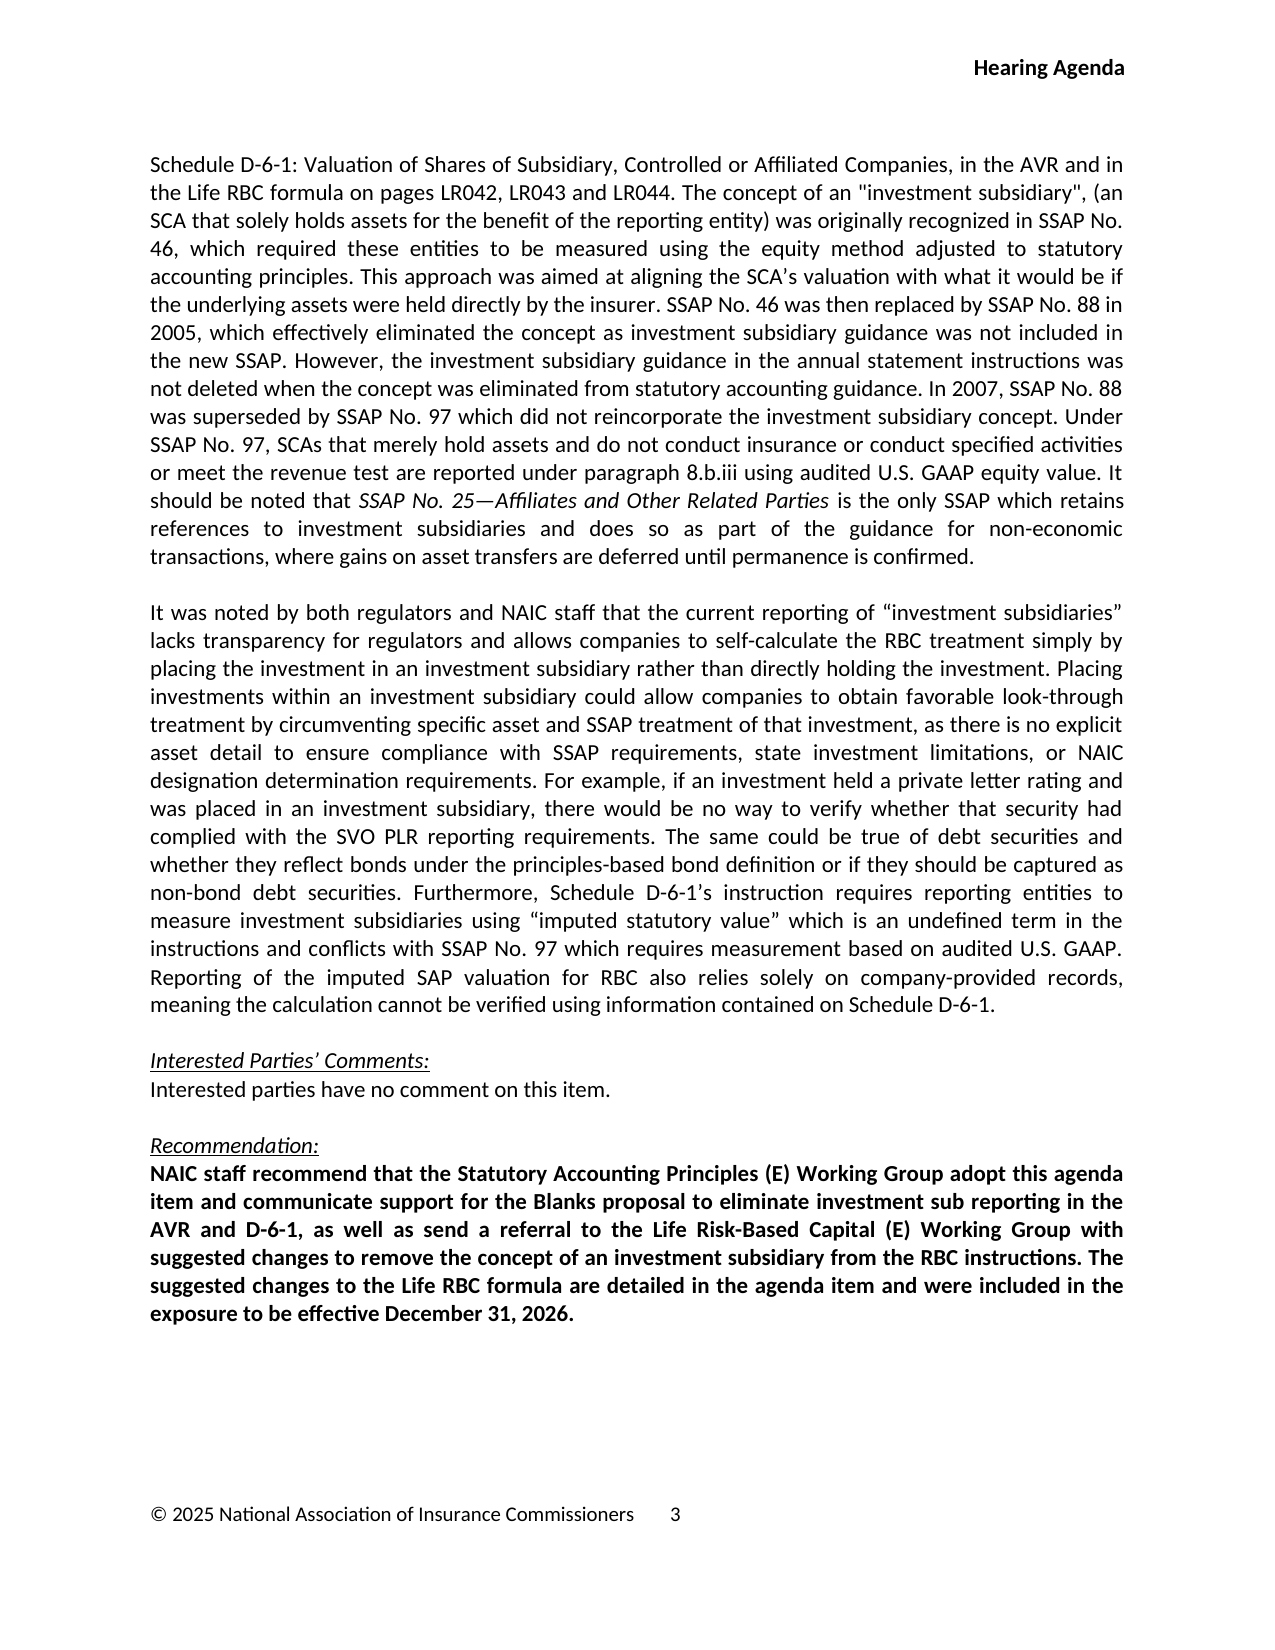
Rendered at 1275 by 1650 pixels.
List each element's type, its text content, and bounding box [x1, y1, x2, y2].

text NAIC staff recommend that the Statutory Accounting Principles (E) Working Group adopt this agenda item and communicate support for the Blanks proposal to eliminate investment sub reporting in the AVR and D-6-1, as well as send a referral to the Life Risk-Based Capital (E) Working Group with suggested changes to remove the concept of an investment subsidiary from the RBC instructions. The suggested changes to the Life RBC formula are detailed in the agenda item and were included in the exposure to be effective December 31, 2026. [150, 1159, 1125, 1327]
text Interested Parties’ Comments: [150, 1047, 1125, 1075]
text It was noted by both regulators and NAIC staff that the current reporting of “investment subsidiaries” lacks transparency for regulators and allows companies to self-calculate the RBC treatment simply by placing the investment in an investment subsidiary rather than directly holding the investment. Placing investments within an investment subsidiary could allow companies to obtain favorable look-through treatment by circumventing specific asset and SSAP treatment of that investment, as there is no explicit asset detail to ensure compliance with SSAP requirements, state investment limitations, or NAIC designation determination requirements. For example, if an investment held a private letter rating and was placed in an investment subsidiary, there would be no way to verify whether that security had complied with the SVO PLR reporting requirements. The same could be true of debt securities and whether they reflect bonds under the principles-based bond definition or if they should be captured as non-bond debt securities. Furthermore, Schedule D-6-1’s instruction requires reporting entities to measure investment subsidiaries using “imputed statutory value” which is an undefined term in the instructions and conflicts with SSAP No. 97 which requires measurement based on audited U.S. GAAP. Reporting of the imputed SAP valuation for RBC also relies solely on company-provided records, meaning the calculation cannot be verified using information contained on Schedule D-6-1. [150, 598, 1125, 1019]
list Recommendation: [150, 1131, 1125, 1159]
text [150, 150, 1125, 570]
text Interested parties have no comment on this item. [150, 1075, 1125, 1103]
